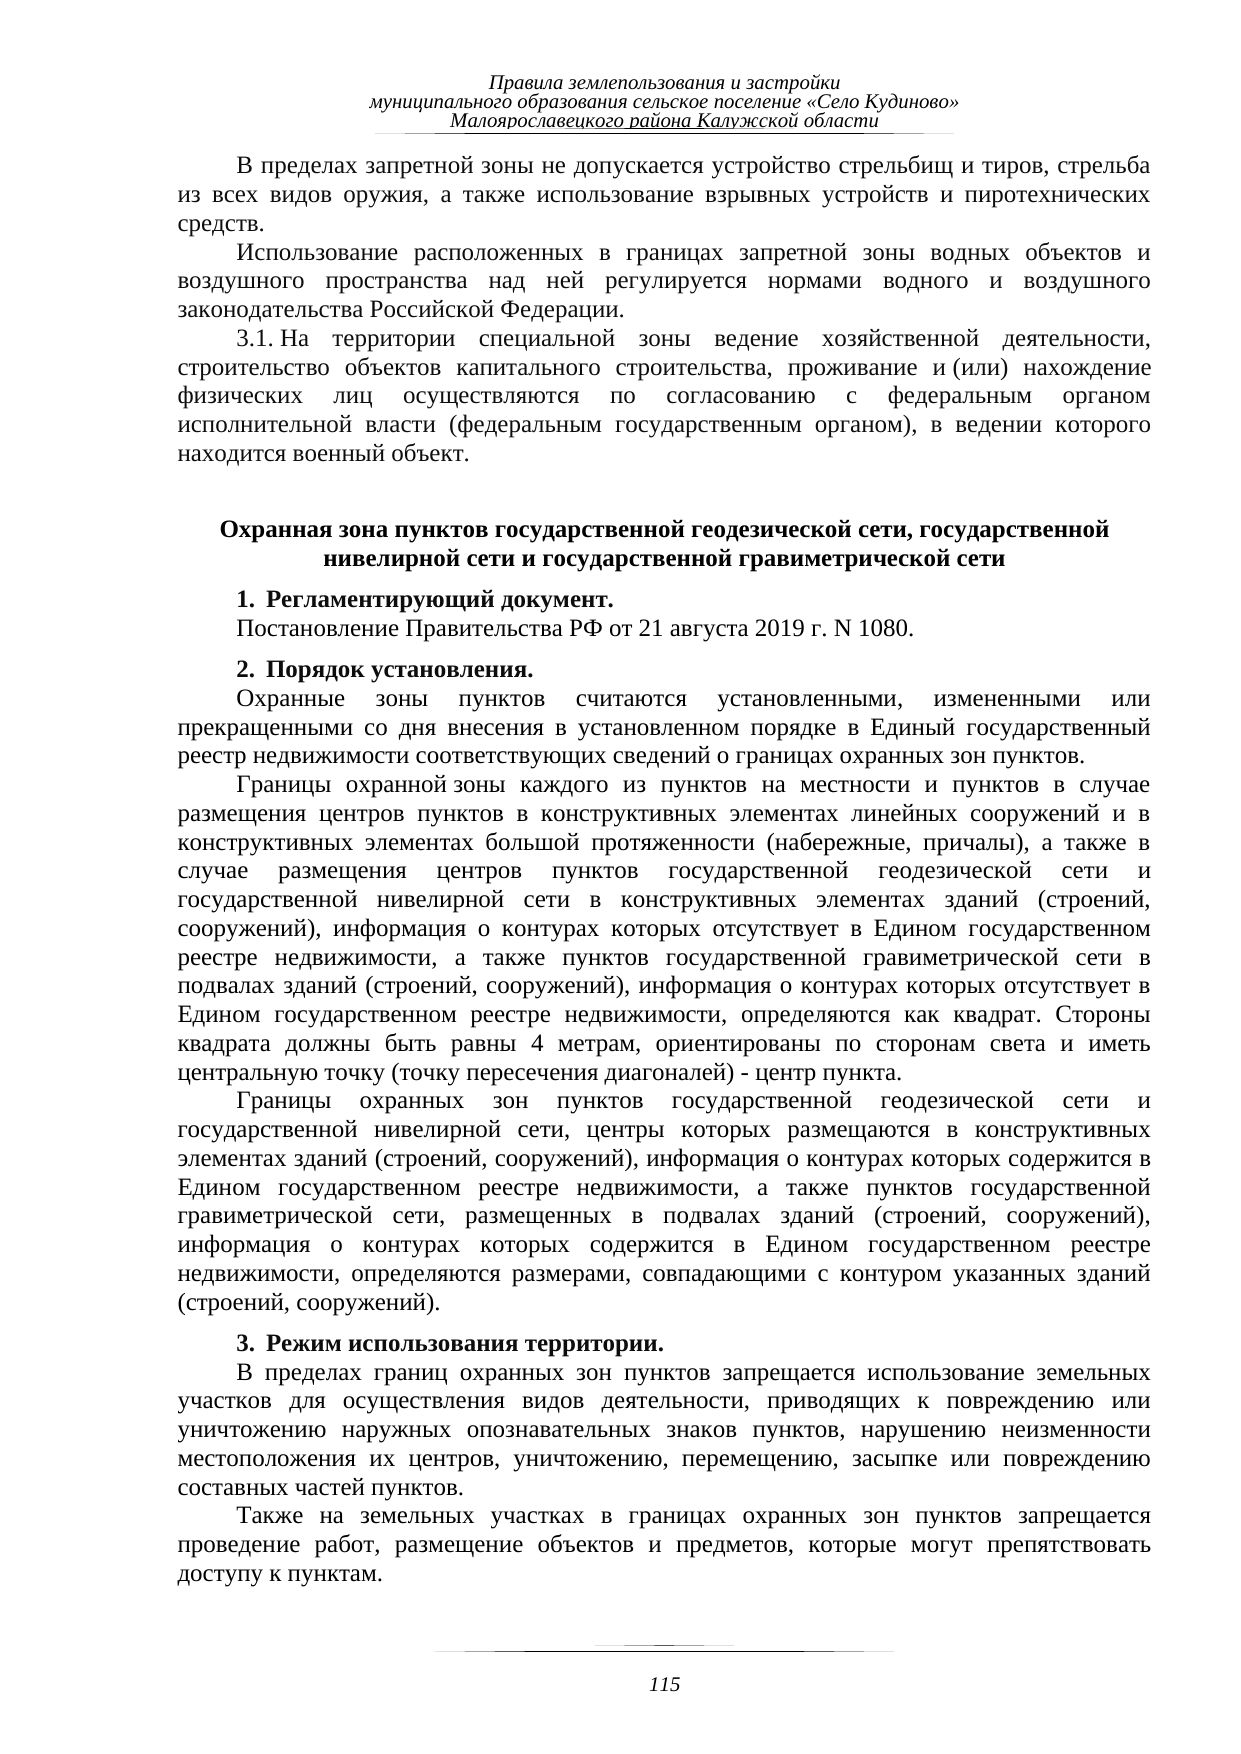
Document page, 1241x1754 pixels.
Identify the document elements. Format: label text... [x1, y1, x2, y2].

list Регламентирующий документ. [236, 584, 1152, 613]
text Также на земельных участках в границах охранных зон пунктов запрещается проведение работ, размещение объектов и предметов, которые могут препятствовать доступу к пунктам. [177, 1501, 1152, 1587]
text Использование расположенных в границах запретной зоны водных объектов и воздушного пространства над ней регулируется нормами водного и воздушного законодательства Российской Федерации. [177, 237, 1152, 323]
list Порядок установления. [236, 654, 1152, 683]
text В пределах запретной зоны не допускается устройство стрельбищ и тиров, стрельба из всех видов оружия, а также использование взрывных устройств и пиротехнических средств. [177, 151, 1152, 237]
text Границы охранной зоны каждого из пунктов на местности и пунктов в случае размещения центров пунктов в конструктивных элементах линейных сооружений и в конструктивных элементах большой протяженности (набережные, причалы), а также в случае размещения центров пунктов государственной геодезической сети и государственной нивелирной сети в конструктивных элементах зданий (строений, сооружений), информация о контурах которых отсутствует в Едином государственном реестре недвижимости, а также пунктов государственной гравиметрической сети в подвалах зданий (строений, сооружений), информация о контурах которых отсутствует в Едином государственном реестре недвижимости, определяются как квадрат. Стороны квадрата должны быть равны 4 метрам, ориентированы по сторонам света и иметь центральную точку (точку пересечения диагоналей) - центр пункта. [177, 769, 1152, 1086]
list Режим использования территории. [236, 1328, 1152, 1357]
text В пределах границ охранных зон пунктов запрещается использование земельных участков для осуществления видов деятельности, приводящих к повреждению или уничтожению наружных опознавательных знаков пунктов, нарушению неизменности местоположения их центров, уничтожению, перемещению, засыпке или повреждению составных частей пунктов. [177, 1357, 1152, 1501]
text 3.1. На территории специальной зоны ведение хозяйственной деятельности, строительство объектов капитального строительства, проживание и (или) нахождение физических лиц осуществляются по согласованию с федеральным органом исполнительной власти (федеральным государственным органом), в ведении которого находится военный объект. [177, 323, 1152, 467]
text Границы охранных зон пунктов государственной геодезической сети и государственной нивелирной сети, центры которых размещаются в конструктивных элементах зданий (строений, сооружений), информация о контурах которых содержится в Едином государственном реестре недвижимости, а также пунктов государственной гравиметрической сети, размещенных в подвалах зданий (строений, сооружений), информация о контурах которых содержится в Едином государственном реестре недвижимости, определяются размерами, совпадающими с контуром указанных зданий (строений, сооружений). [177, 1086, 1152, 1316]
text Охранная зона пунктов государственной геодезической сети, государственной нивелирной сети и государственной гравиметрической сети [177, 514, 1152, 572]
text Постановление Правительства РФ от 21 августа 2019 г. N 1080. [177, 613, 1152, 642]
text Охранные зоны пунктов считаются установленными, измененными или прекращенными со дня внесения в установленном порядке в Единый государственный реестр недвижимости соответствующих сведений о границах охранных зон пунктов. [177, 683, 1152, 769]
